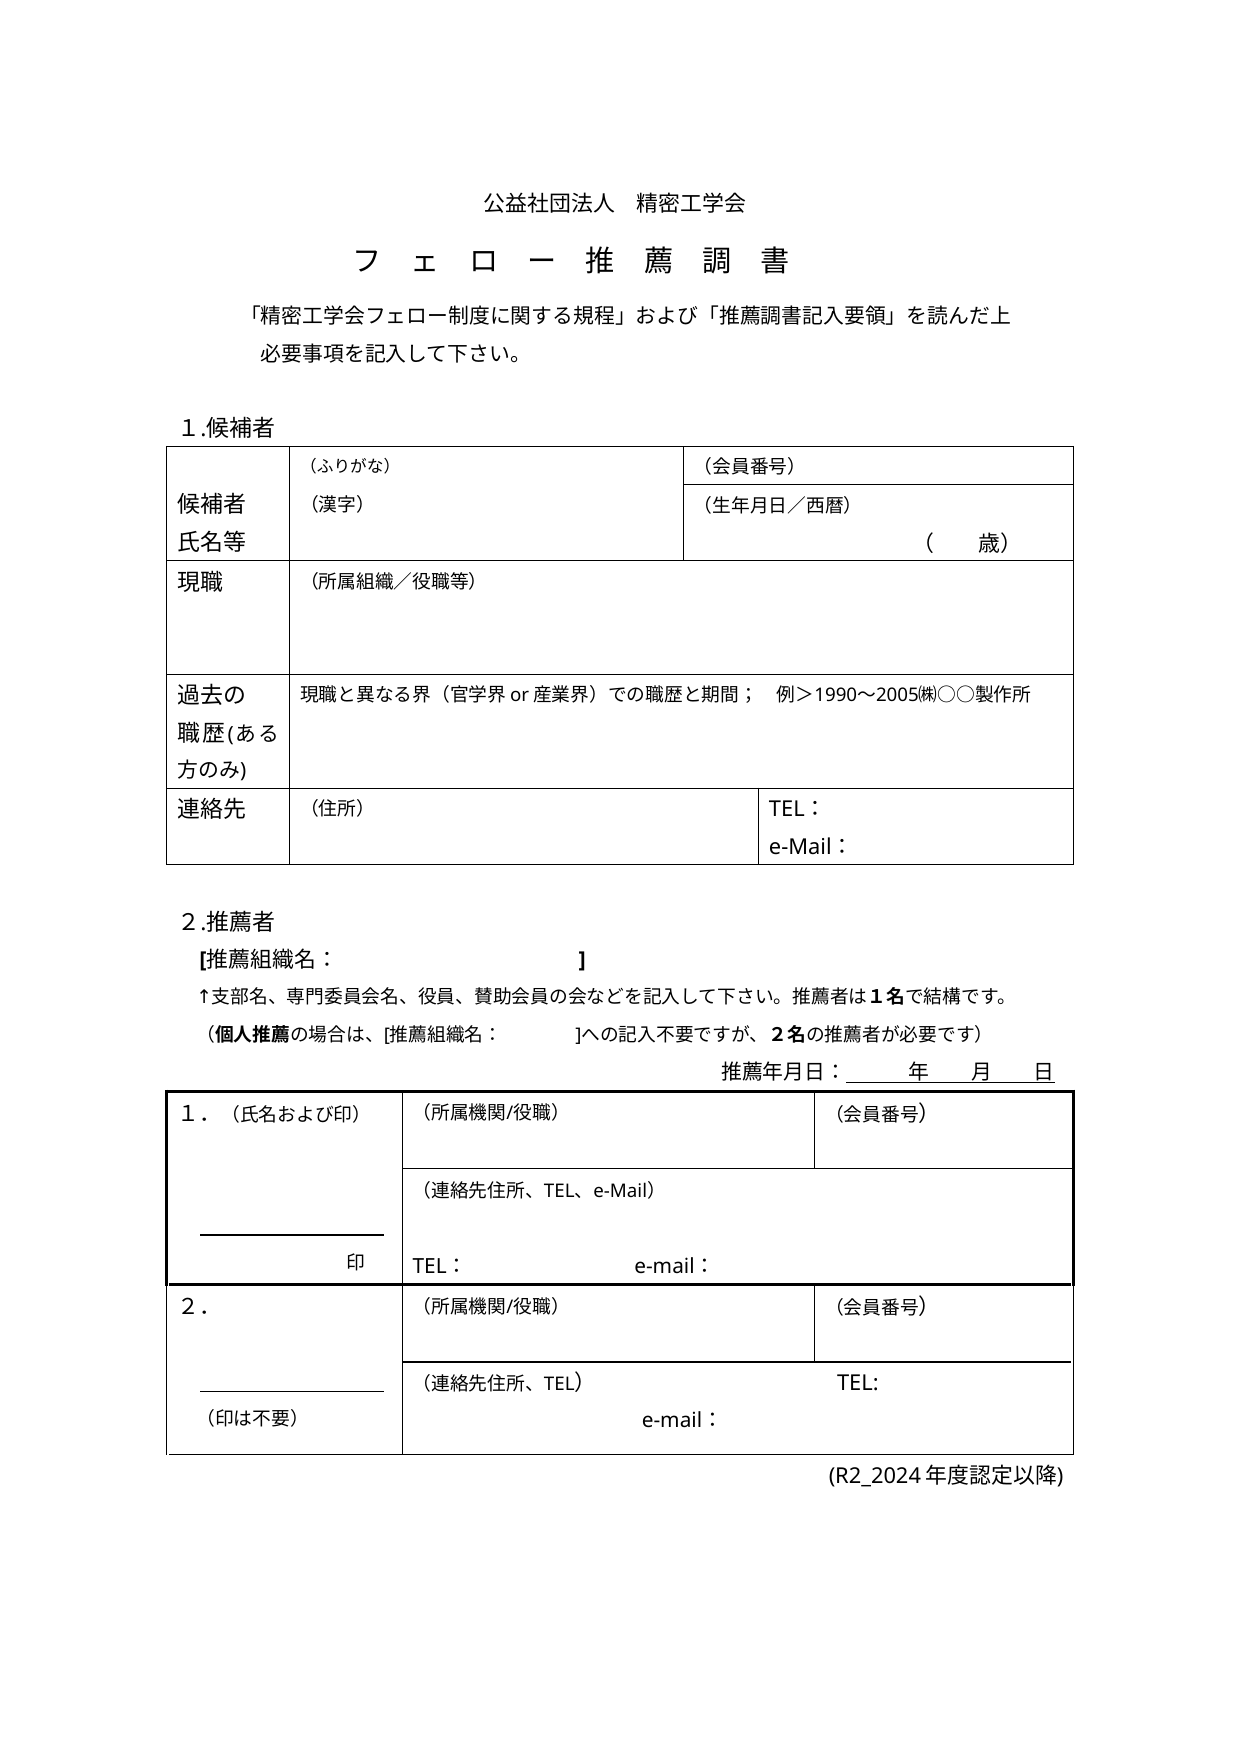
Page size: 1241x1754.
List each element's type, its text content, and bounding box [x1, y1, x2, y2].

table_header （所属機関/役職） [403, 1093, 814, 1168]
table_cell （所属機関/役職） [403, 1286, 814, 1361]
text ↑支部名、専門委員会名、役員、賛助会員の会などを記入して下さい。推薦者は１名で結構です。 [177, 977, 1063, 1014]
table_cell （会員番号） [815, 1283, 1073, 1361]
table_header 候補者 氏名等 [167, 447, 289, 560]
text ２.推薦者 [177, 902, 1063, 939]
table_cell TEL： e-Mail： [759, 789, 1073, 863]
text 必要事項を記入して下さい。 [177, 333, 1063, 371]
table_header （ふりがな） （漢字） [290, 447, 683, 560]
table_cell （連絡先住所、TEL、e-Mail） TEL： e-mail： [403, 1169, 1072, 1283]
table_cell ２． （印は不要） [167, 1283, 402, 1454]
text （個人推薦の場合は、[推薦組織名： ]への記入不要ですが、２名の推薦者が必要です） [177, 1014, 1063, 1052]
table_cell 現職 [167, 561, 289, 674]
text 「精密工学会フェロー制度に関する規程」および「推薦調書記入要領」を読んだ上 [177, 296, 1063, 333]
table_cell 過去の 職歴(ある方のみ) [167, 675, 289, 787]
table_cell （生年月日／西暦） （ 歳） [684, 485, 1073, 560]
text (R2_2024年度認定以降) [177, 1455, 1063, 1493]
text 公益社団法人 精密工学会 [177, 183, 1063, 221]
table_cell （所属組織／役職等） [290, 561, 1073, 674]
table_cell 連絡先 [167, 789, 289, 863]
table_cell 現職と異なる界（官学界or産業界）での職歴と期間； 例＞1990～2005㈱○○製作所 [290, 675, 1073, 787]
table_cell （住所） [290, 789, 758, 863]
text [推薦組織名： ] [177, 939, 1063, 977]
table_header １．（氏名および印） 印 [168, 1093, 402, 1283]
table_cell （連絡先住所、TEL） TEL: e-mail： [403, 1361, 1073, 1454]
text 推薦年月日： 年 月 日 [177, 1052, 1063, 1089]
text フ ェ ロ ー 推 薦 調 書 [177, 221, 1063, 296]
table_header （会員番号） [684, 447, 1073, 484]
text １.候補者 [177, 408, 1063, 446]
table_header （会員番号） [815, 1093, 1072, 1168]
